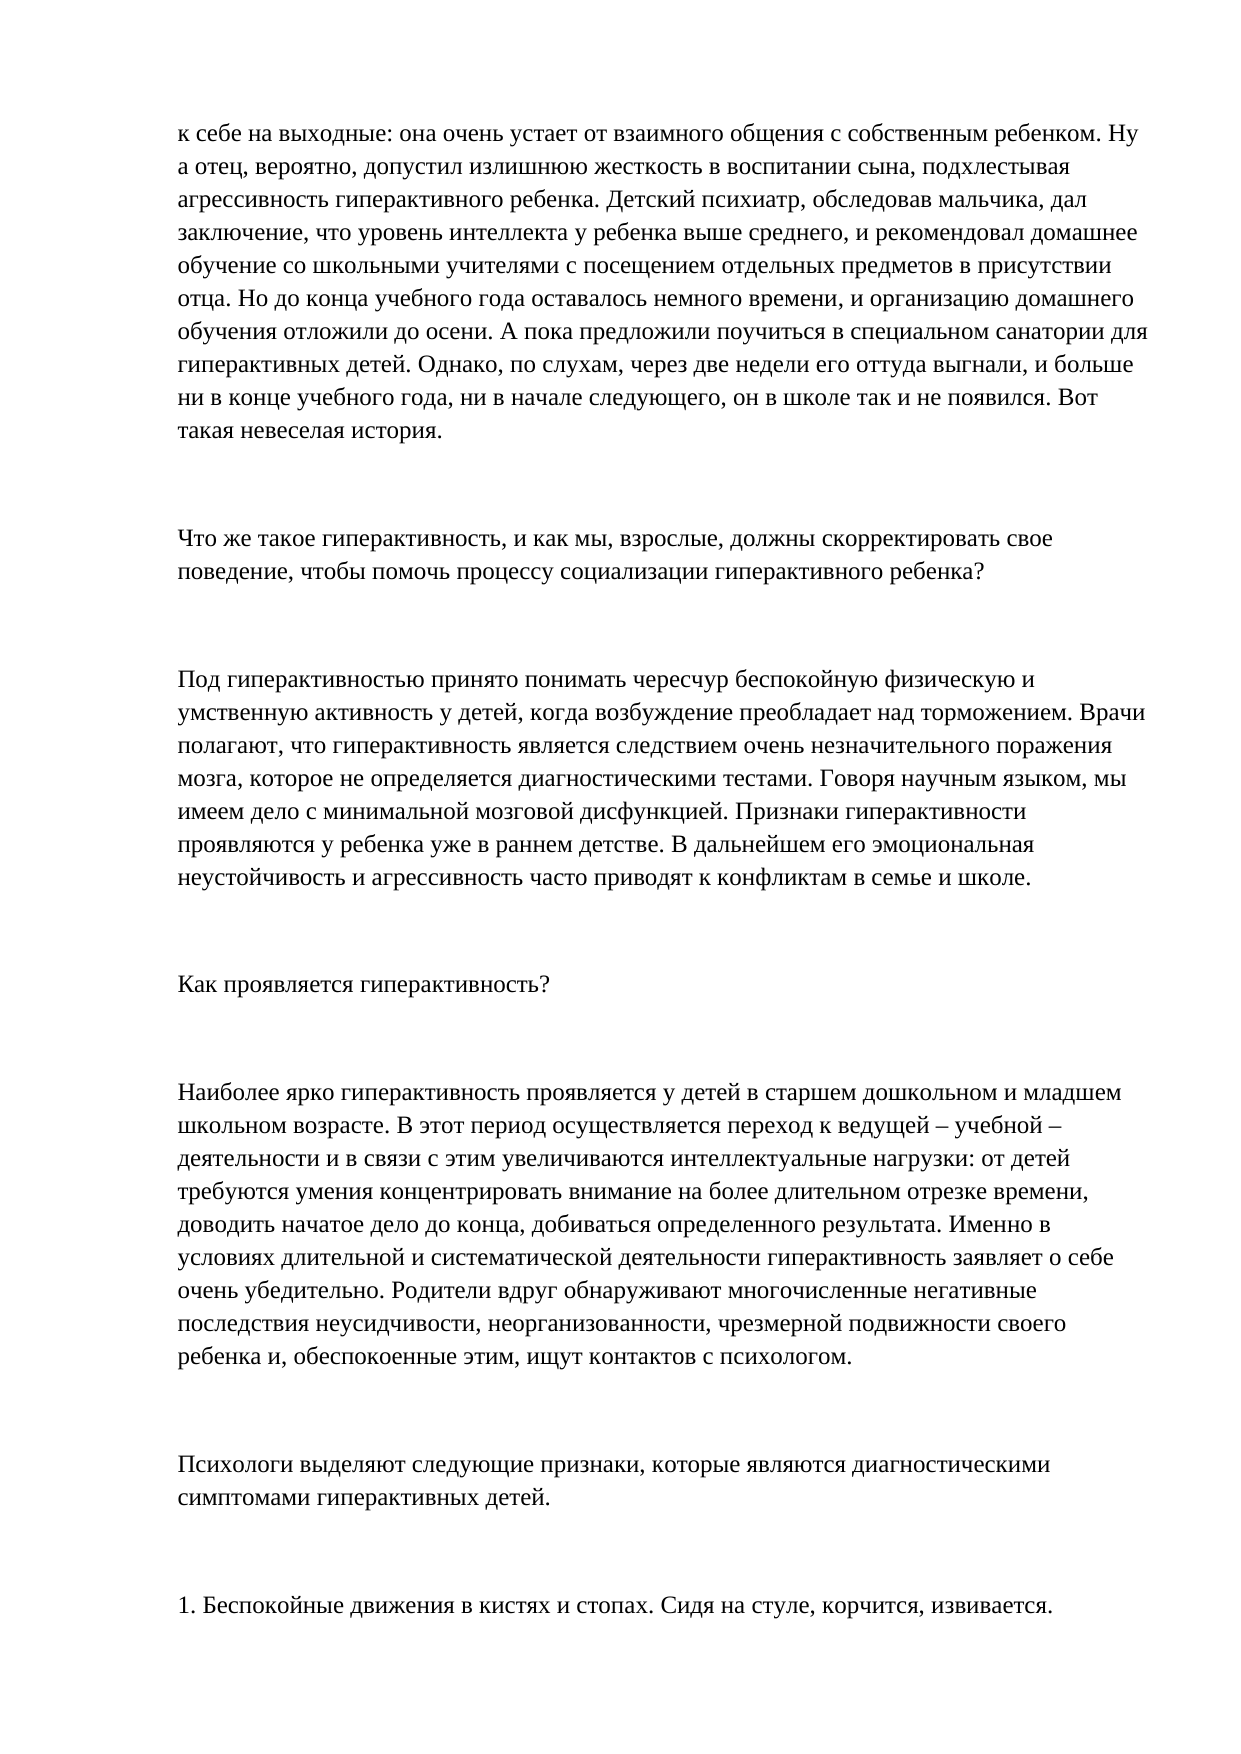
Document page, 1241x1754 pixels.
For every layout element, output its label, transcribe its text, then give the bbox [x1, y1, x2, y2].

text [177, 118, 1152, 444]
text 1. Беспокойные движения в кистях и стопах. Сидя на стуле, корчится, извивается. [177, 1590, 1152, 1619]
text Что же такое гиперактивность, и как мы, взрослые, должны скорректировать свое поведение, чтобы помочь процессу социализации гиперактивного ребенка? [177, 523, 1152, 585]
text Как проявляется гиперактивность? [177, 969, 1152, 998]
text Психологи выделяют следующие признаки, которые являются диагностическими симптомами гиперактивных детей. [177, 1449, 1152, 1511]
text Наиболее ярко гиперактивность проявляется у детей в старшем дошкольном и младшем школьном возрасте. В этот период осуществляется переход к ведущей – учебной – деятельности и в связи с этим увеличиваются интеллектуальные нагрузки: от детей требуются умения концентрировать внимание на более длительном отрезке времени, доводить начатое дело до конца, добиваться определенного результата. Именно в условиях длительной и систематической деятельности гиперактивность заявляет о себе очень убедительно. Родители вдруг обнаруживают многочисленные негативные последствия неусидчивости, неорганизованности, чрезмерной подвижности своего ребенка и, обеспокоенные этим, ищут контактов с психологом. [177, 1077, 1152, 1370]
text Под гиперактивностью принято понимать чересчур беспокойную физическую и умственную активность у детей, когда возбуждение преобладает над торможением. Врачи полагают, что гиперактивность является следствием очень незначительного поражения мозга, которое не определяется диагностическими тестами. Говоря научным языком, мы имеем дело с минимальной мозговой дисфункцией. Признаки гиперактивности проявляются у ребенка уже в раннем детстве. В дальнейшем его эмоциональная неустойчивость и агрессивность часто приводят к конфликтам в семье и школе. [177, 664, 1152, 891]
